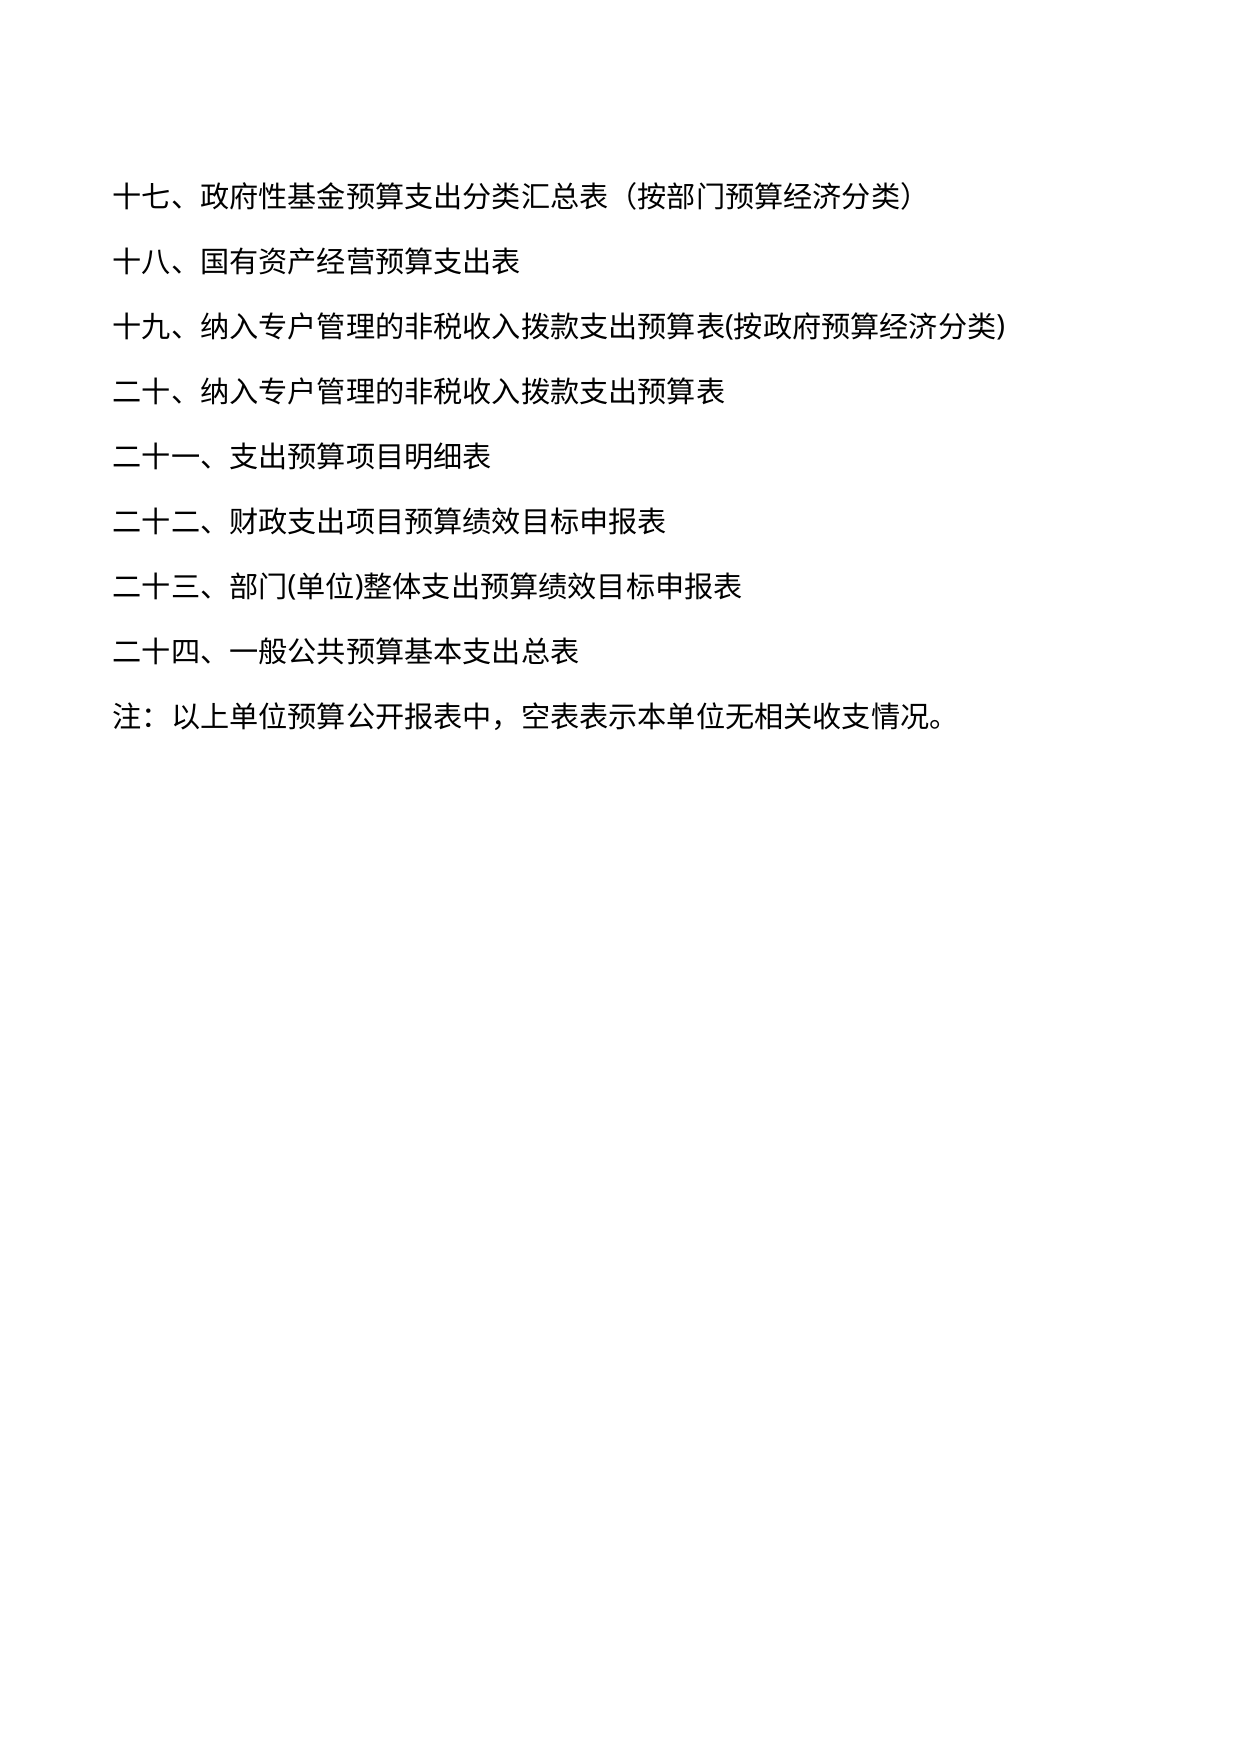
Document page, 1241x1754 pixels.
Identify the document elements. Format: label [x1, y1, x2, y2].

table_cell [101, 162, 1116, 747]
